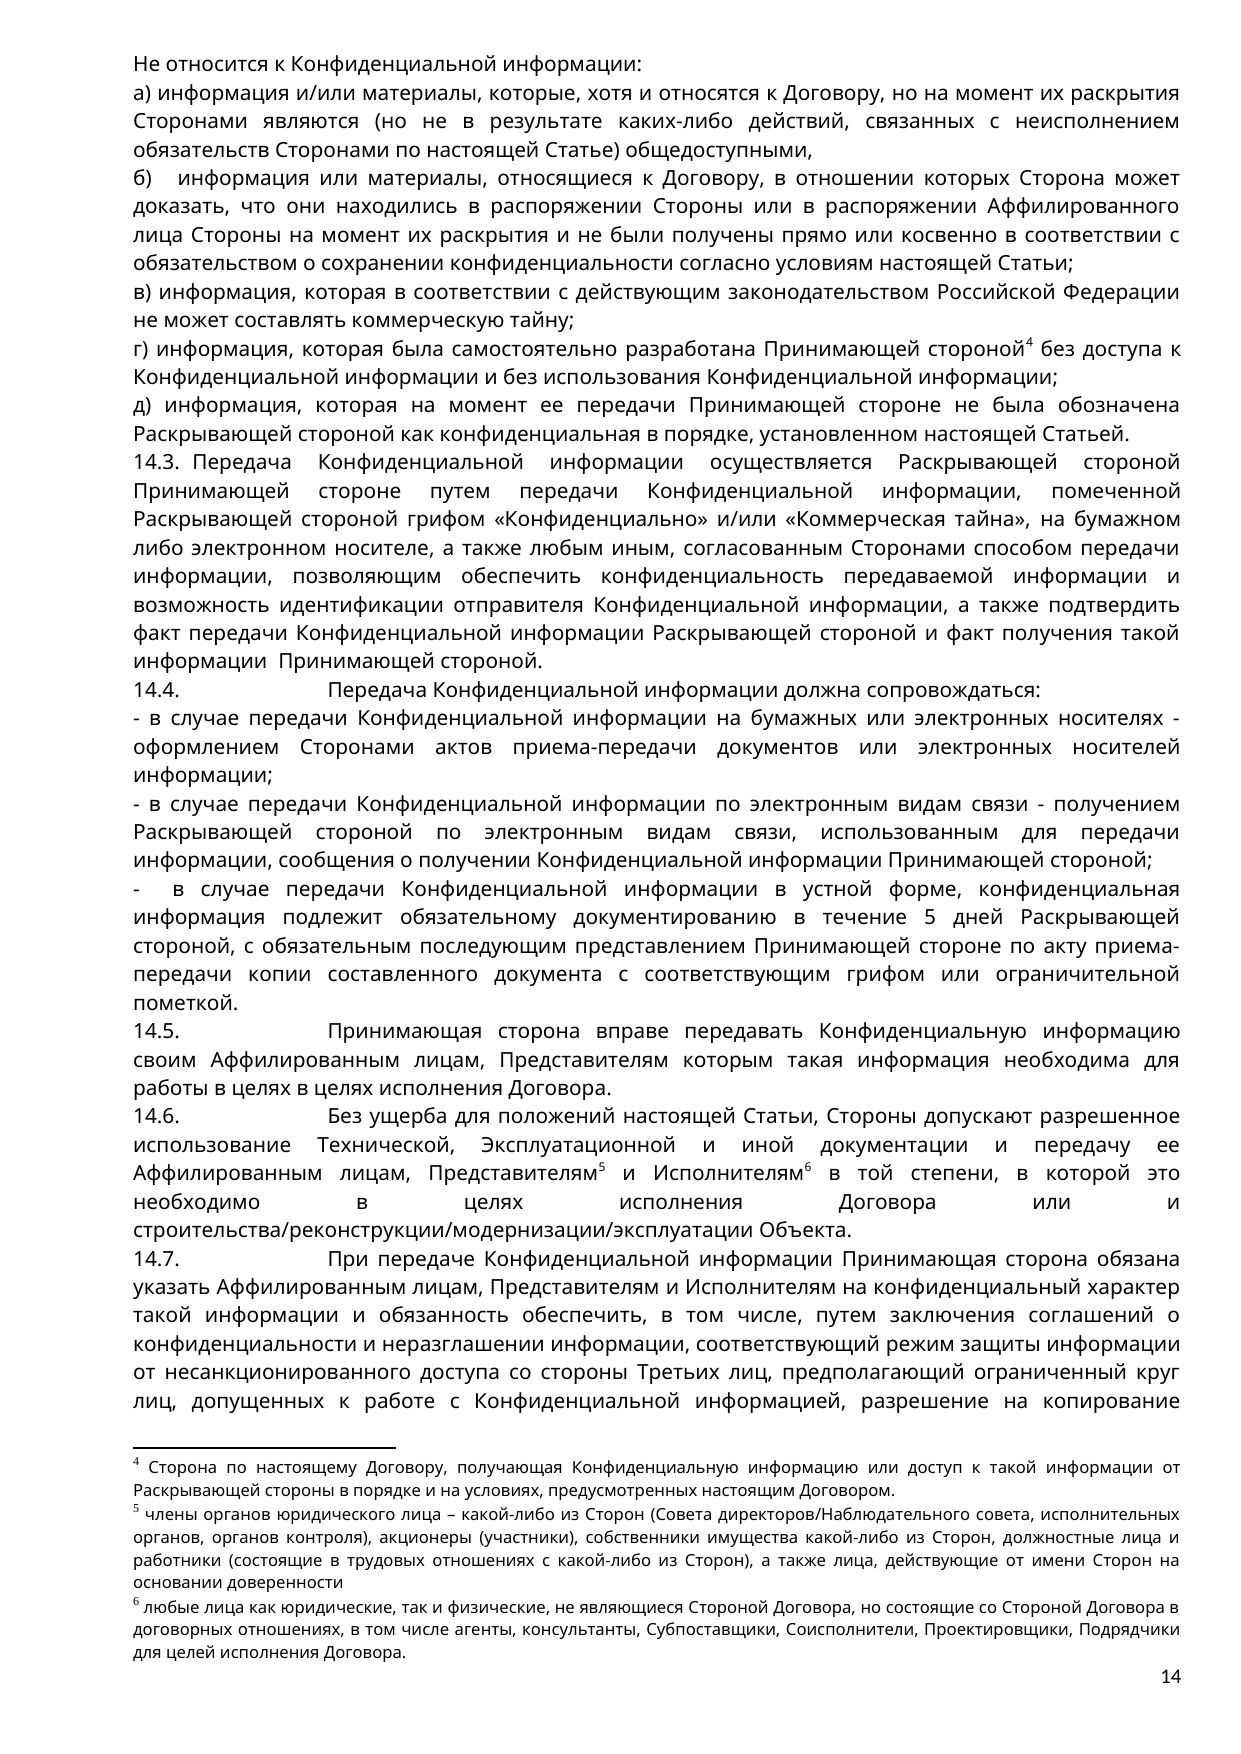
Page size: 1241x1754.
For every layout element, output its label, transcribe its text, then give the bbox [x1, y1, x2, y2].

text - в случае передачи Конфиденциальной информации на бумажных или электронных носителях - оформлением Сторонами актов приема-передачи документов или электронных носителей информации; [133, 703, 1181, 789]
list Принимающая сторона вправе передавать Конфиденциальную информацию своим Аффилированным лицам, Представителям которым такая информация необходима для работы в целях в целях исполнения Договора. [133, 1016, 1181, 1102]
text - в случае передачи Конфиденциальной информации в устной форме, конфиденциальная информация подлежит обязательному документированию в течение 5 дней Раскрывающей стороной, с обязательным последующим представлением Принимающей стороне по акту приема-передачи копии составленного документа с соответствующим грифом или ограничительной пометкой. [133, 874, 1181, 1016]
text б) информация или материалы, относящиеся к Договору, в отношении которых Сторона может доказать, что они находились в распоряжении Стороны или в распоряжении Аффилированного лица Стороны на момент их раскрытия и не были получены прямо или косвенно в соответствии с обязательством о сохранении конфиденциальности согласно условиям настоящей Статьи; [133, 163, 1181, 277]
list Без ущерба для положений настоящей Статьи, Стороны допускают разрешенное использование Технической, Эксплуатационной и иной документации и передачу ее Аффилированным лицам, Представителям и Исполнителям в той степени, в которой это необходимо в целях исполнения Договора или и строительства/реконструкции/модернизации/эксплуатации Объекта. [133, 1102, 1181, 1244]
text - в случае передачи Конфиденциальной информации по электронным видам связи - получением Раскрывающей стороной по электронным видам связи, использованным для передачи информации, сообщения о получении Конфиденциальной информации Принимающей стороной; [133, 789, 1181, 874]
text в) информация, которая в соответствии с действующим законодательством Российской Федерации не может составлять коммерческую тайну; [133, 277, 1181, 334]
text а) информация и/или материалы, которые, хотя и относятся к Договору, но на момент их раскрытия Сторонами являются (но не в результате каких-либо действий, связанных с неисполнением обязательств Сторонами по настоящей Статье) общедоступными, [133, 78, 1181, 163]
list Передача Конфиденциальной информации осуществляется Раскрывающей стороной Принимающей стороне путем передачи Конфиденциальной информации, помеченной Раскрывающей стороной грифом «Конфиденциально» и/или «Коммерческая тайна», на бумажном либо электронном носителе, а также любым иным, согласованным Сторонами способом передачи информации, позволяющим обеспечить конфиденциальность передаваемой информации и возможность идентификации отправителя Конфиденциальной информации, а также подтвердить факт передачи Конфиденциальной информации Раскрывающей стороной и факт получения такой информации Принимающей стороной. [133, 447, 1181, 675]
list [133, 1244, 1181, 1414]
list Передача Конфиденциальной информации должна сопровождаться: [133, 675, 1181, 703]
text г) информация, которая была самостоятельно разработана Принимающей стороной без доступа к Конфиденциальной информации и без использования Конфиденциальной информации; [133, 334, 1181, 391]
text Не относится к Конфиденциальной информации: [133, 49, 1181, 78]
text д) информация, которая на момент ее передачи Принимающей стороне не была обозначена Раскрывающей стороной как конфиденциальная в порядке, установленном настоящей Статьей. [133, 391, 1181, 447]
